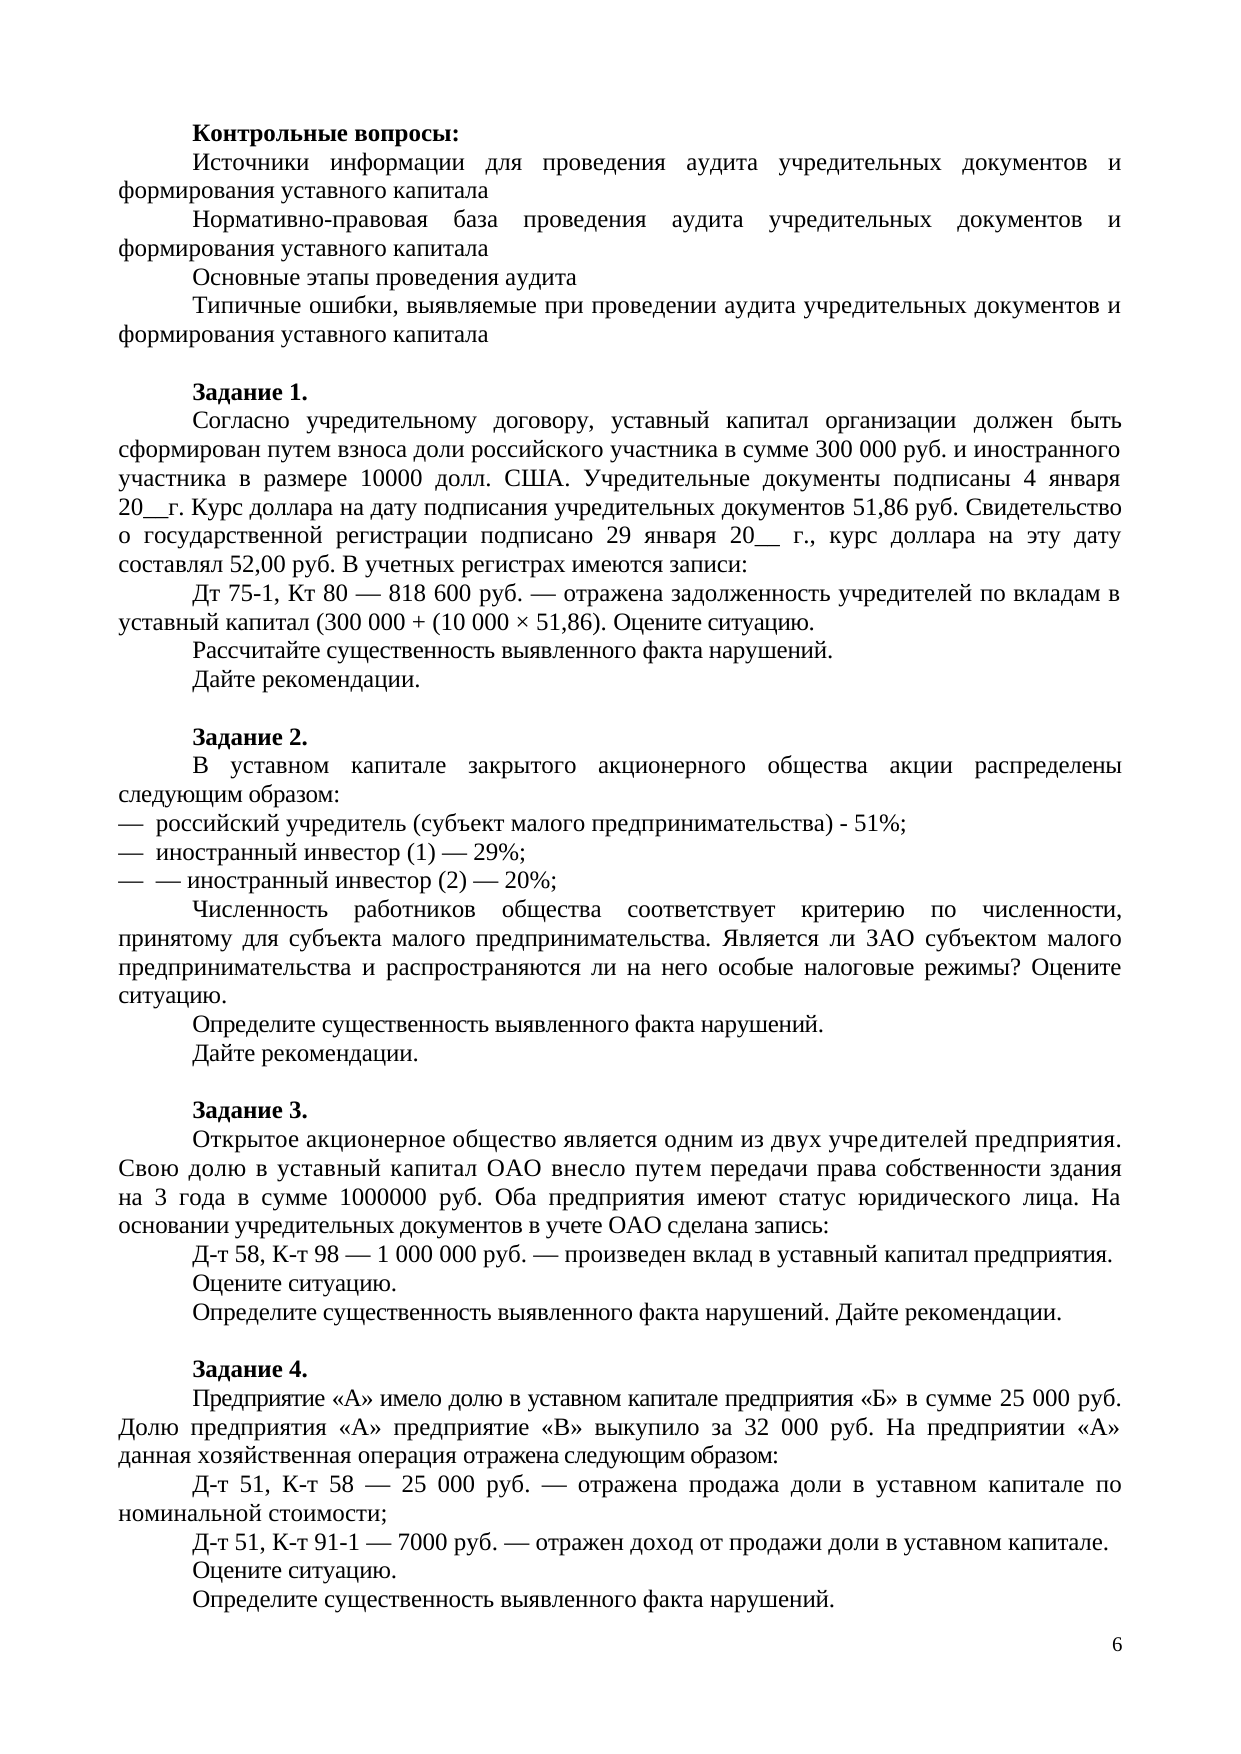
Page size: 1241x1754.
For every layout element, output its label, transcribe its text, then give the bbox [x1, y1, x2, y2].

text Типичные ошибки, выявляемые при проведении аудита учредительных документов и формирования уставного капитала [118, 291, 1122, 348]
text Предприятие «А» имело долю в уставном капитале предприятия «Б» в сумме 25 000 руб. Долю предприятия «А» предприятие «В» выкупило за 32 000 руб. На предприятии «А» данная хозяйственная операция отражена следующим образом: [118, 1383, 1122, 1469]
text Дайте рекомендации. [118, 664, 1122, 693]
text Рассчитайте существенность выявленного факта нарушений. [118, 636, 1122, 664]
list иностранный инвестор (1) — 29%; [118, 837, 1122, 866]
text Определите существенность выявленного факта нарушений. [118, 1584, 1122, 1613]
text Нормативно-правовая база проведения аудита учредительных документов и формирования уставного капитала [118, 204, 1122, 262]
text Дайте рекомендации. [118, 1038, 1122, 1067]
text Определите существенность выявленного факта нарушений. Дайте рекомендации. [118, 1297, 1122, 1326]
text Задание 3. [118, 1096, 1122, 1124]
text Согласно учредительному договору, уставный капитал организации должен быть сформирован путем взноса доли российского участника в сумме 300 000 руб. и иностранного участника в размере 10000 долл. США. Учредительные документы подписаны 4 января 20__г. Курс доллара на дату подписания учредительных документов 51,86 руб. Свидетельство о государственной регистрации подписано 29 января 20__ г., курс доллара на эту дату составлял 52,00 руб. В учетных регистрах имеются записи: [118, 406, 1122, 578]
text Задание 2. [118, 722, 1122, 751]
text Задание 1. [118, 377, 1122, 406]
text Д-т 51, К-т 58 — 25 000 руб. — отражена продажа доли в уставном капитале по номинальной стоимости; [118, 1469, 1122, 1527]
text В уставном капитале закрытого акционерного общества акции распределены следующим образом: [118, 751, 1122, 808]
text Задание 4. [118, 1354, 1122, 1383]
list российский учредитель (субъект малого предпринимательства) - 51%; [118, 808, 1122, 837]
text Основные этапы проведения аудита [118, 262, 1122, 291]
text Оцените ситуацию. [118, 1268, 1122, 1297]
text Оцените ситуацию. [118, 1556, 1122, 1584]
text Источники информации для проведения аудита учредительных документов и формирования уставного капитала [118, 147, 1122, 204]
text Контрольные вопросы: [192, 118, 1122, 147]
text Определите существенность выявленного факта нарушений. [118, 1009, 1122, 1038]
text Открытое акционерное общество является одним из двух учредителей предприятия. Свою долю в уставный капитал ОАО внесло путем передачи права собственности здания на 3 года в сумме 1000000 руб. Оба предприятия имеют статус юридического лица. На основании учредительных документов в учете ОАО сделана запись: [118, 1124, 1122, 1239]
text Д-т 51, К-т 91-1 — 7000 руб. — отражен доход от продажи доли в уставном капитале. [118, 1527, 1122, 1556]
list — иностранный инвестор (2) — 20%; [118, 866, 1122, 894]
text Дт 75-1, Кт 80 — 818 600 руб. — отражена задолженность учредителей по вкладам в уставный капитал (300 000 + (10 000 × 51,86). Оцените ситуацию. [118, 578, 1122, 636]
text Д-т 58, К-т 98 — 1 000 000 руб. — произведен вклад в уставный капитал предприятия. [118, 1239, 1122, 1268]
text Численность работников общества соответствует критерию по численности, принятому для субъекта малого предпринимательства. Является ли ЗАО субъектом малого предпринимательства и распространяются ли на него особые налоговые режимы? Оцените ситуацию. [118, 894, 1122, 1009]
